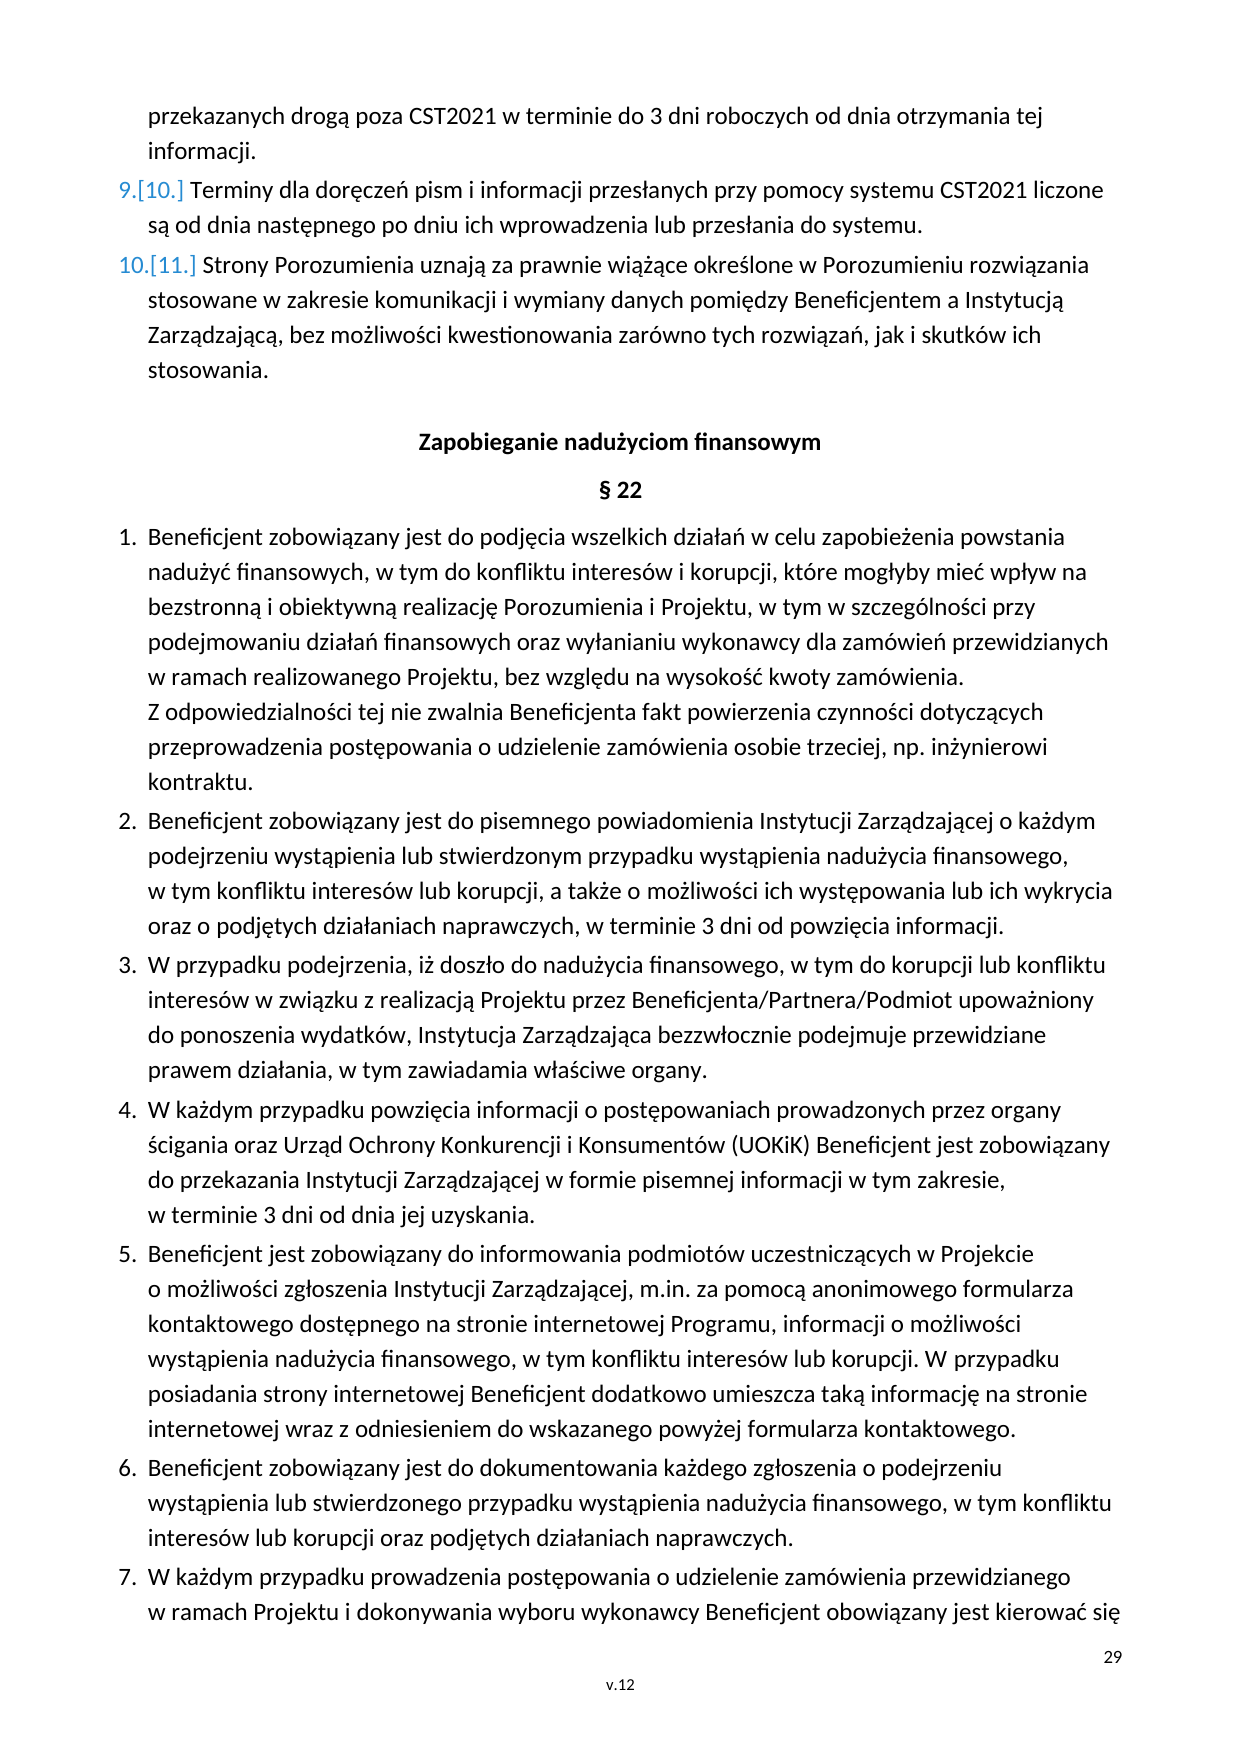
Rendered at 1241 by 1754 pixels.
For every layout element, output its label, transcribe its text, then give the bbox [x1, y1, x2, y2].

list Beneficjent zobowiązany jest do dokumentowania każdego zgłoszenia o podejrzeniu wystąpienia lub stwierdzonego przypadku wystąpienia nadużycia finansowego, w tym konfliktu interesów lub korupcji oraz podjętych działaniach naprawczych. [118, 1452, 1122, 1553]
subtitle § 22 [118, 474, 1122, 504]
list Beneficjent zobowiązany jest do pisemnego powiadomienia Instytucji Zarządzającej o każdym podejrzeniu wystąpienia lub stwierdzonym przypadku wystąpienia nadużycia finansowego, w tym konfliktu interesów lub korupcji, a także o możliwości ich występowania lub ich wykrycia oraz o podjętych działaniach naprawczych, w terminie 3 dni od powzięcia informacji. [118, 805, 1122, 941]
list Strony Porozumienia uznają za prawnie wiążące określone w Porozumieniu rozwiązania stosowane w zakresie komunikacji i wymiany danych pomiędzy Beneficjentem a Instytucją Zarządzającą, bez możliwości kwestionowania zarówno tych rozwiązań, jak i skutków ich stosowania. [118, 249, 1122, 384]
list Terminy dla doręczeń pism i informacji przesłanych przy pomocy systemu CST2021 liczone są od dnia następnego po dniu ich wprowadzenia lub przesłania do systemu. [118, 174, 1122, 240]
list W każdym przypadku powzięcia informacji o postępowaniach prowadzonych przez organy ścigania oraz Urząd Ochrony Konkurencji i Konsumentów (UOKiK) Beneficjent jest zobowiązany do przekazania Instytucji Zarządzającej w formie pisemnej informacji w tym zakresie, w terminie 3 dni od dnia jej uzyskania. [118, 1094, 1122, 1229]
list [118, 100, 1122, 166]
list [118, 1561, 1122, 1627]
list W przypadku podejrzenia, iż doszło do nadużycia finansowego, w tym do korupcji lub konfliktu interesów w związku z realizacją Projektu przez Beneficjenta/Partnera/Podmiot upoważniony do ponoszenia wydatków, Instytucja Zarządzająca bezzwłocznie podejmuje przewidziane prawem działania, w tym zawiadamia właściwe organy. [118, 949, 1122, 1085]
list Beneficjent zobowiązany jest do podjęcia wszelkich działań w celu zapobieżenia powstania nadużyć finansowych, w tym do konfliktu interesów i korupcji, które mogłyby mieć wpływ na bezstronną i obiektywną realizację Porozumienia i Projektu, w tym w szczególności przy podejmowaniu działań finansowych oraz wyłanianiu wykonawcy dla zamówień przewidzianych w ramach realizowanego Projektu, bez względu na wysokość kwoty zamówienia. Z odpowiedzialności tej nie zwalnia Beneficjenta fakt powierzenia czynności dotyczących przeprowadzenia postępowania o udzielenie zamówienia osobie trzeciej, np. inżynierowi kontraktu. [118, 521, 1122, 797]
list Beneficjent jest zobowiązany do informowania podmiotów uczestniczących w Projekcie o możliwości zgłoszenia Instytucji Zarządzającej, m.in. za pomocą anonimowego formularza kontaktowego dostępnego na stronie internetowej Programu, informacji o możliwości wystąpienia nadużycia finansowego, w tym konfliktu interesów lub korupcji. W przypadku posiadania strony internetowej Beneficjent dodatkowo umieszcza taką informację na stronie internetowej wraz z odniesieniem do wskazanego powyżej formularza kontaktowego. [118, 1238, 1122, 1443]
subtitle Zapobieganie nadużyciom finansowym [118, 426, 1122, 457]
